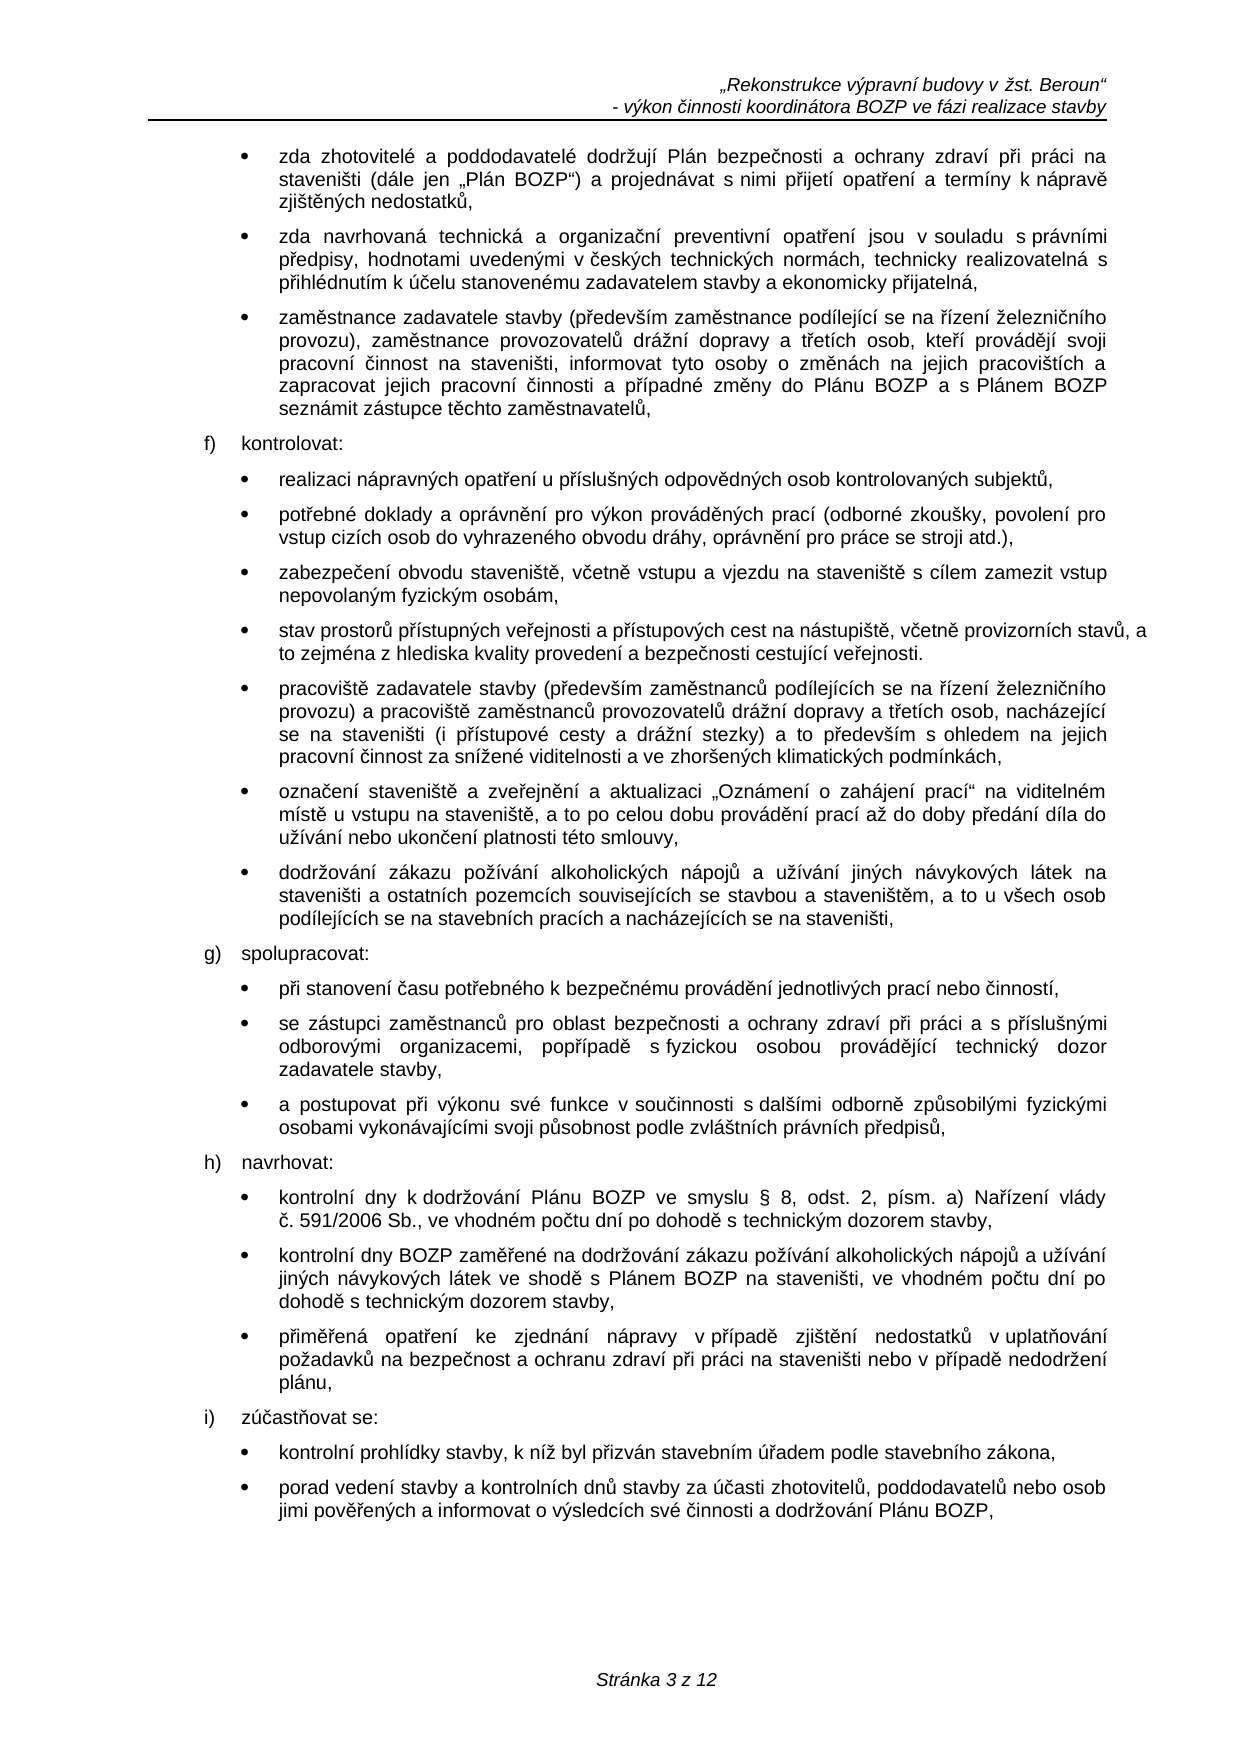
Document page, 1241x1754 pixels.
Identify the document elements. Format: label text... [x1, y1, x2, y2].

list označení staveniště a zveřejnění a aktualizaci „Oznámení o zahájení prací“ na viditelném místě u vstupu na staveniště, a to po celou dobu provádění prací až do doby předání díla do užívání nebo ukončení platnosti této smlouvy, [241, 780, 1107, 848]
list navrhovat: [204, 1151, 1107, 1174]
list kontrolovat: [204, 432, 1107, 455]
list realizaci nápravných opatření u příslušných odpovědných osob kontrolovaných subjektů, [241, 467, 1107, 490]
list dodržování zákazu požívání alkoholických nápojů a užívání jiných návykových látek na staveništi a ostatních pozemcích souvisejících se stavbou a staveništěm, a to u všech osob podílejících se na stavebních pracích a nacházejících se na staveništi, [241, 861, 1107, 929]
list spolupracovat: [204, 942, 1107, 964]
list kontrolní prohlídky stavby, k níž byl přizván stavebním úřadem podle stavebního zákona, [241, 1441, 1107, 1464]
list zúčastňovat se: [204, 1406, 1107, 1428]
list zabezpečení obvodu staveniště, včetně vstupu a vjezdu na staveniště s cílem zamezit vstup nepovolaným fyzickým osobám, [241, 561, 1107, 606]
list zda zhotovitelé a poddodavatelé dodržují Plán bezpečnosti a ochrany zdraví při práci na staveništi (dále jen „Plán BOZP“) a projednávat s nimi přijetí opatření a termíny k nápravě zjištěných nedostatků, [241, 145, 1107, 213]
list při stanovení času potřebného k bezpečnému provádění jednotlivých prací nebo činností, [241, 977, 1107, 1000]
list kontrolní dny k dodržování Plánu BOZP ve smyslu § 8, odst. 2, písm. a) Nařízení vlády č. 591/2006 Sb., ve vhodném počtu dní po dohodě s technickým dozorem stavby, [241, 1186, 1107, 1232]
list zaměstnance zadavatele stavby (především zaměstnance podílející se na řízení železničního provozu), zaměstnance provozovatelů drážní dopravy a třetích osob, kteří provádějí svoji pracovní činnost na staveništi, informovat tyto osoby o změnách na jejich pracovištích a zapracovat jejich pracovní činnosti a případné změny do Plánu BOZP a s Plánem BOZP seznámit zástupce těchto zaměstnavatelů, [241, 306, 1107, 420]
list porad vedení stavby a kontrolních dnů stavby za účasti zhotovitelů, poddodavatelů nebo osob jimi pověřených a informovat o výsledcích své činnosti a dodržování Plánu BOZP, [241, 1476, 1107, 1522]
list stav prostorů přístupných veřejnosti a přístupových cest na nástupiště, včetně provizorních stavů, a to zejména z hlediska kvality provedení a bezpečnosti cestující veřejnosti. [241, 619, 1167, 664]
list zda navrhovaná technická a organizační preventivní opatření jsou v souladu s právními předpisy, hodnotami uvedenými v českých technických normách, technicky realizovatelná s přihlédnutím k účelu stanovenému zadavatelem stavby a ekonomicky přijatelná, [241, 225, 1107, 294]
list potřebné doklady a oprávnění pro výkon prováděných prací (odborné zkoušky, povolení pro vstup cizích osob do vyhrazeného obvodu dráhy, oprávnění pro práce se stroji atd.), [241, 503, 1107, 548]
list a postupovat při výkonu své funkce v součinnosti s dalšími odborně způsobilými fyzickými osobami vykonávajícími svoji působnost podle zvláštních právních předpisů, [241, 1093, 1107, 1138]
list se zástupci zaměstnanců pro oblast bezpečnosti a ochrany zdraví při práci a s příslušnými odborovými organizacemi, popřípadě s fyzickou osobou provádějící technický dozor zadavatele stavby, [241, 1012, 1107, 1081]
list kontrolní dny BOZP zaměřené na dodržování zákazu požívání alkoholických nápojů a užívání jiných návykových látek ve shodě s Plánem BOZP na staveništi, ve vhodném počtu dní po dohodě s technickým dozorem stavby, [241, 1244, 1107, 1312]
list pracoviště zadavatele stavby (především zaměstnanců podílejících se na řízení železničního provozu) a pracoviště zaměstnanců provozovatelů drážní dopravy a třetích osob, nacházející se na staveništi (i přístupové cesty a drážní stezky) a to především s ohledem na jejich pracovní činnost za snížené viditelnosti a ve zhoršených klimatických podmínkách, [241, 677, 1107, 768]
list přiměřená opatření ke zjednání nápravy v případě zjištění nedostatků v uplatňování požadavků na bezpečnost a ochranu zdraví při práci na staveništi nebo v případě nedodržení plánu, [241, 1325, 1107, 1393]
